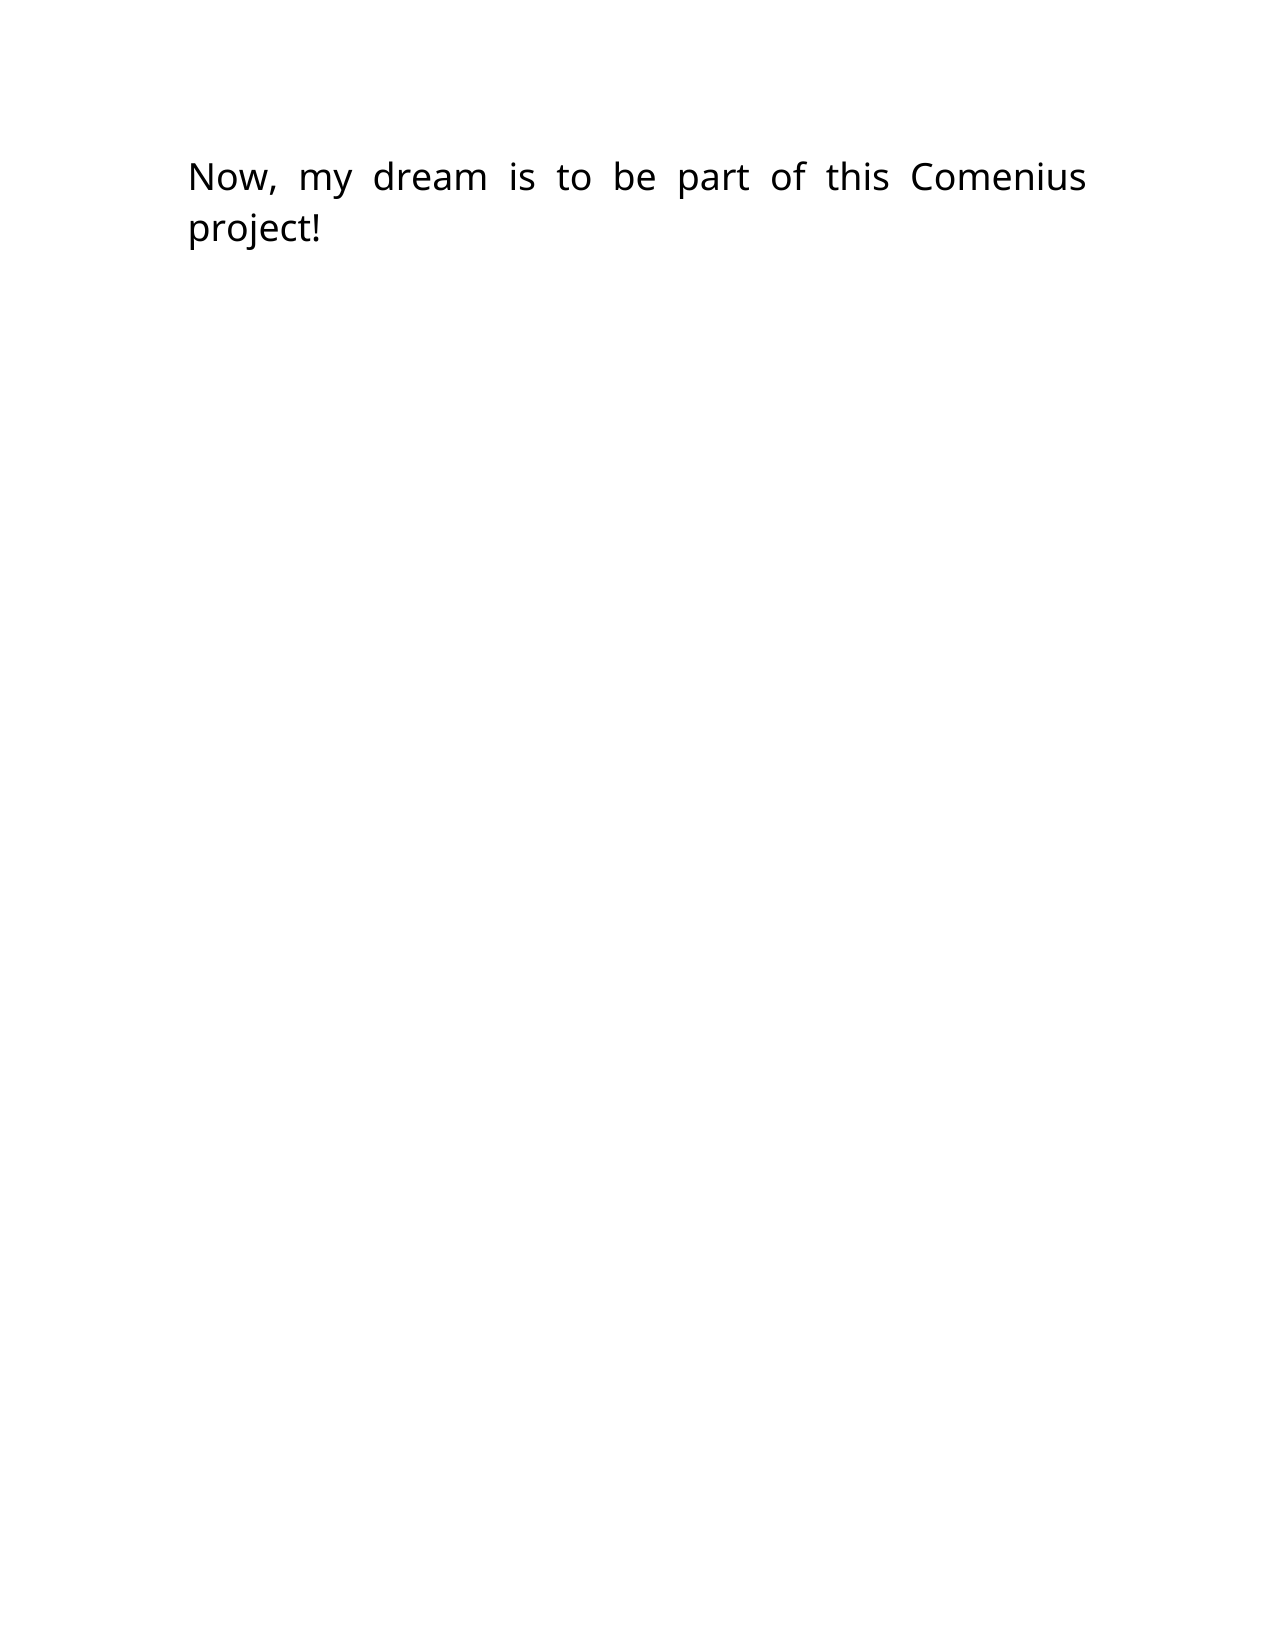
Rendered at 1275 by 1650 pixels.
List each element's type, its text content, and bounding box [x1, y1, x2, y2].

text Now, my dream is to be part of this Comenius project! [187, 150, 1087, 252]
